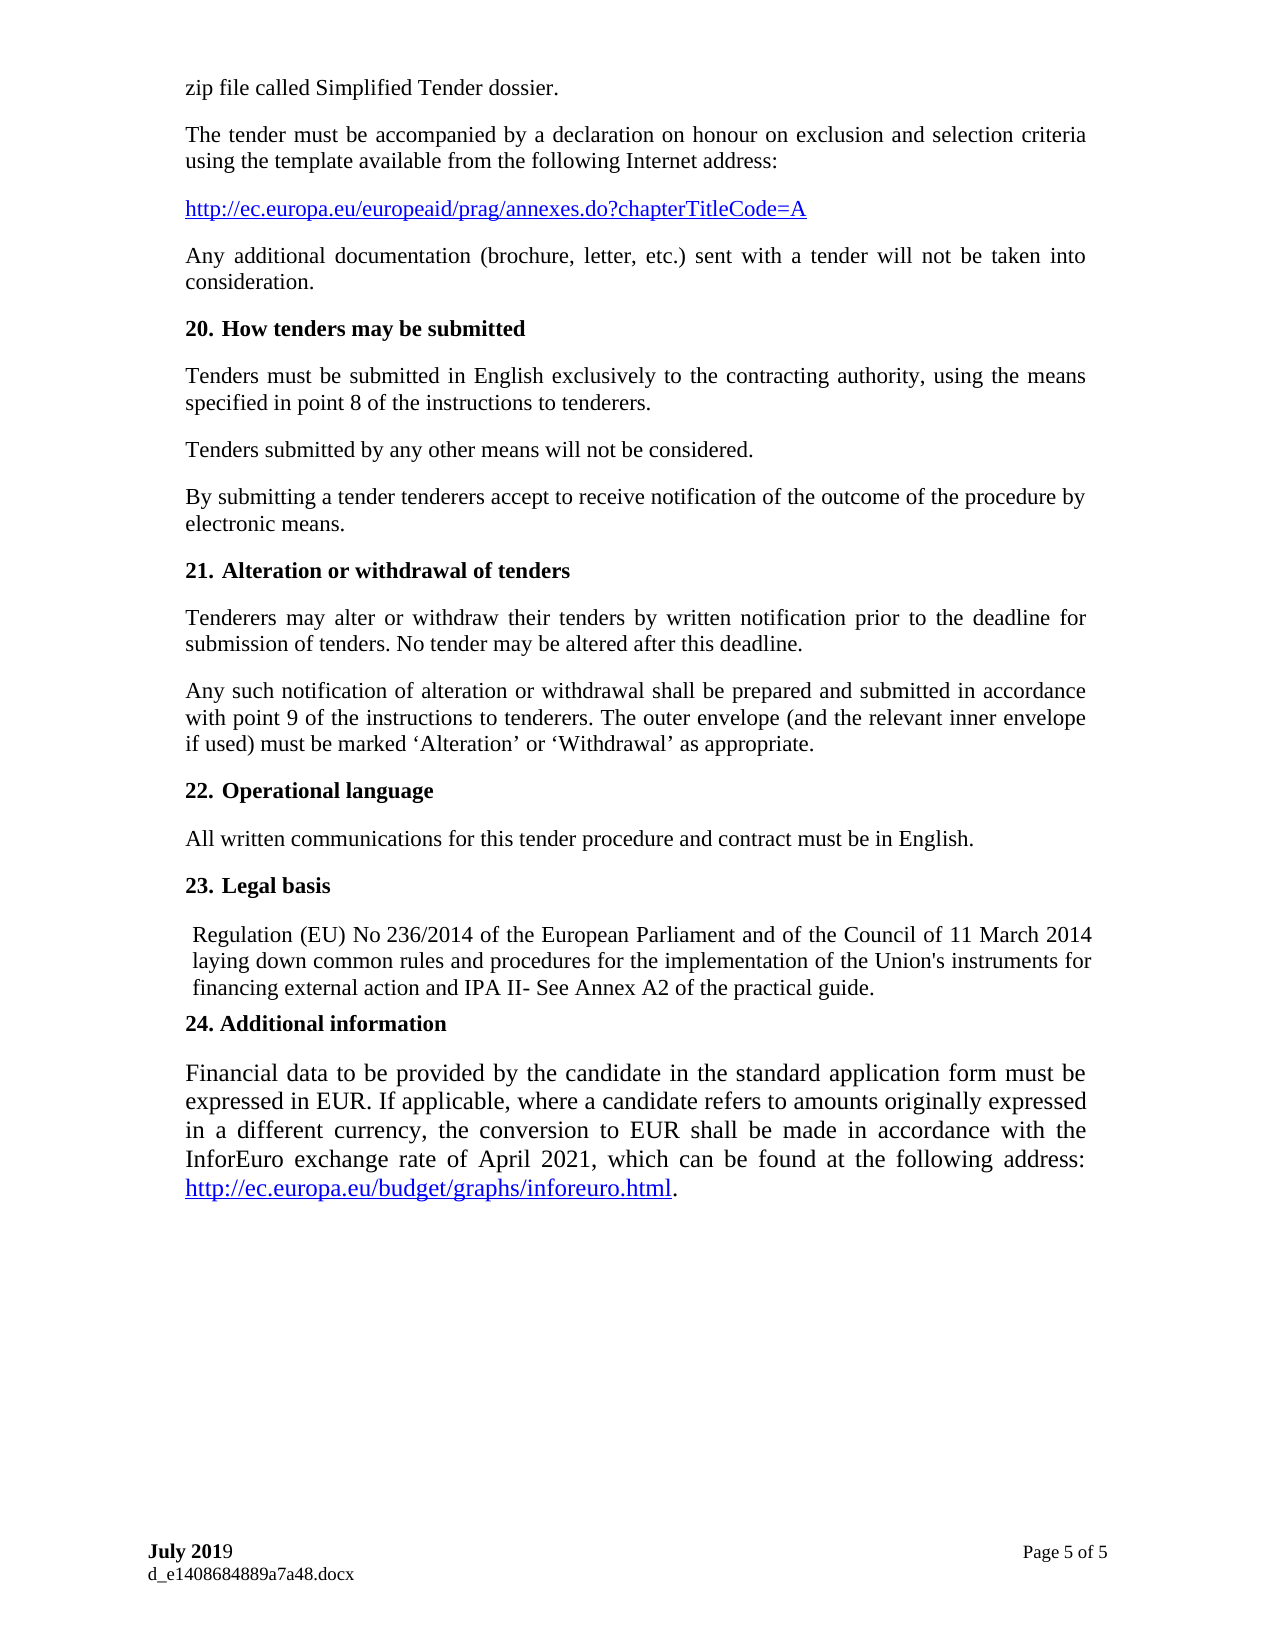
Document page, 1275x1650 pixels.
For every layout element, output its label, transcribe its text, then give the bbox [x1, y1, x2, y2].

text 24. Additional information [185, 1011, 1087, 1037]
text 23. Legal basis [185, 872, 1125, 898]
text All written communications for this tender procedure and contract must be in English. [185, 824, 1087, 851]
text 22. Operational language [185, 777, 1125, 804]
text Any additional documentation (brochure, letter, etc.) sent with a tender will not be taken into consideration. [185, 242, 1087, 294]
text Tenderers may alter or withdraw their tenders by written notification prior to the deadline for submission of tenders. No tender may be altered after this deadline. [185, 604, 1087, 657]
text The tender must be accompanied by a declaration on honour on exclusion and selection criteria using the template available from the following Internet address: [185, 121, 1087, 174]
text Tenders submitted by any other means will not be considered. [185, 436, 1087, 462]
text By submitting a tender tenderers accept to receive notification of the outcome of the procedure by electronic means. [185, 483, 1087, 536]
text http://ec.europa.eu/europeaid/prag/annexes.do?chapterTitleCode=A [185, 194, 1087, 221]
text Tenders must be submitted in English exclusively to the contracting authority, using the means specified in point 8 of the instructions to tenderers. [185, 362, 1087, 415]
text 20. How tenders may be submitted [185, 315, 1125, 342]
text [185, 74, 1087, 100]
text Any such notification of alteration or withdrawal shall be prepared and submitted in accordance with point 9 of the instructions to tenderers. The outer envelope (and the relevant inner envelope if used) must be marked ‘Alteration’ or ‘Withdrawal’ as appropriate. [185, 677, 1087, 757]
text Financial data to be provided by the candidate in the standard application form must be expressed in EUR. If applicable, where a candidate refers to amounts originally expressed in a different currency, the conversion to EUR shall be made in accordance with the InforEuro exchange rate of April 2021, which can be found at the following address: http://ec.europa.eu/budget/graphs/inforeuro.html. [185, 1058, 1087, 1201]
text Regulation (EU) No 236/2014 of the European Parliament and of the Council of 11 March 2014 laying down common rules and procedures for the implementation of the Union's instruments for financing external action and IPA II- See Annex A2 of the practical guide. [192, 921, 1093, 1000]
text 21. Alteration or withdrawal of tenders [185, 557, 1125, 583]
